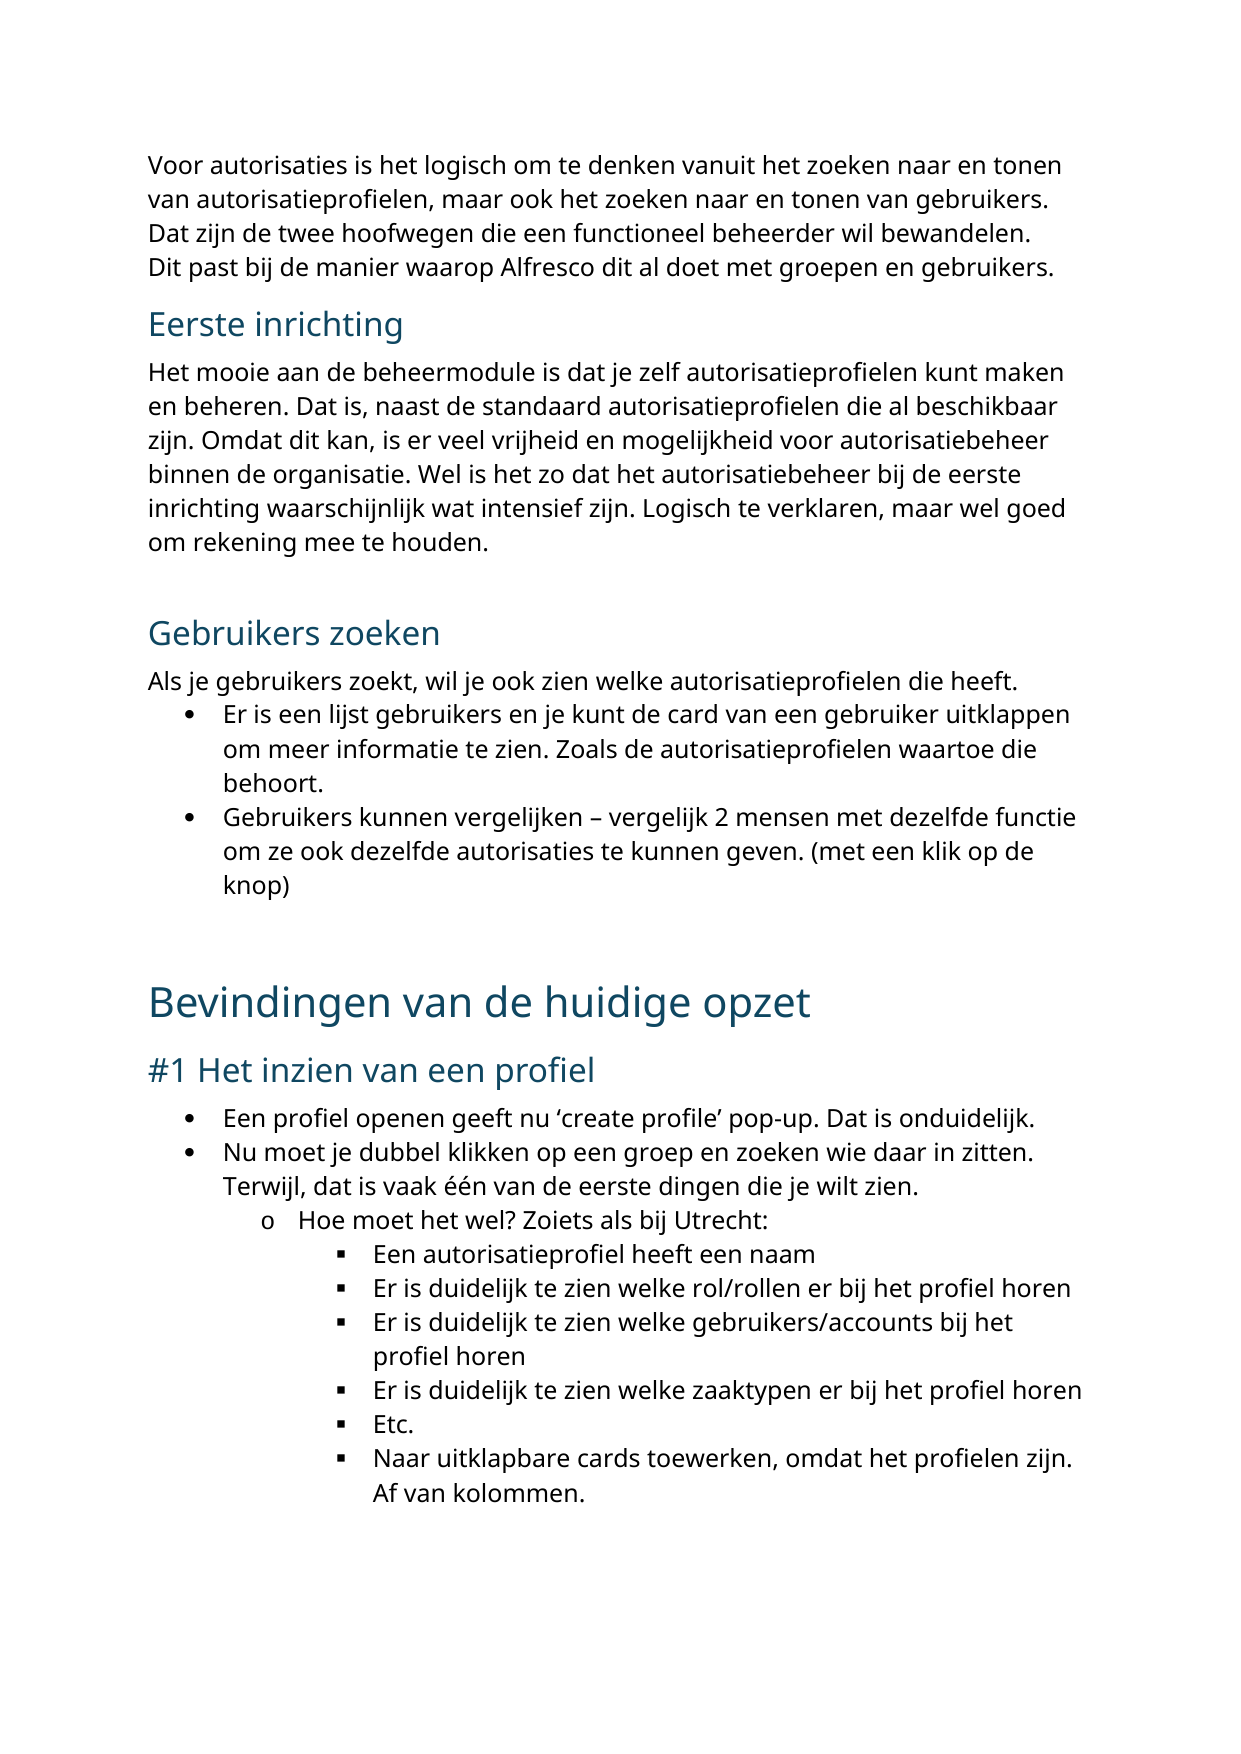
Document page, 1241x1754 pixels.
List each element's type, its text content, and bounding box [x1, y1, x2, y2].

list Er is duidelijk te zien welke zaaktypen er bij het profiel horen [335, 1373, 1093, 1407]
text Dit past bij de manier waarop Alfresco dit al doet met groepen en gebruikers. [148, 250, 1093, 284]
list Etc. [335, 1407, 1093, 1441]
text Als je gebruikers zoekt, wil je ook zien welke autorisatieprofielen die heeft. [148, 663, 1093, 697]
list Er is duidelijk te zien welke gebruikers/accounts bij het profiel horen [335, 1305, 1093, 1373]
list Gebruikers kunnen vergelijken – vergelijk 2 mensen met dezelfde functie om ze ook dezelfde autorisaties te kunnen geven. (met een klik op de knop) [185, 799, 1093, 902]
subtitle Gebruikers zoeken [148, 609, 1093, 655]
list Er is een lijst gebruikers en je kunt de card van een gebruiker uitklappen om meer informatie te zien. Zoals de autorisatieprofielen waartoe die behoort. [185, 697, 1093, 799]
list Een profiel openen geeft nu ‘create profile’ pop-up. Dat is onduidelijk. [185, 1100, 1093, 1134]
text Voor autorisaties is het logisch om te denken vanuit het zoeken naar en tonen van autorisatieprofielen, maar ook het zoeken naar en tonen van gebruikers. Dat zijn de twee hoofwegen die een functioneel beheerder wil bewandelen. [148, 148, 1093, 250]
list Nu moet je dubbel klikken op een groep en zoeken wie daar in zitten. Terwijl, dat is vaak één van de eerste dingen die je wilt zien. [185, 1134, 1093, 1202]
list Naar uitklapbare cards toewerken, omdat het profielen zijn. Af van kolommen. [335, 1441, 1093, 1509]
list Hoe moet het wel? Zoiets als bij Utrecht: [260, 1202, 1093, 1237]
list Er is duidelijk te zien welke rol/rollen er bij het profiel horen [335, 1271, 1093, 1305]
list Een autorisatieprofiel heeft een naam [335, 1237, 1093, 1271]
subtitle Eerste inrichting [148, 301, 1093, 346]
subtitle Bevindingen van de huidige opzet [148, 973, 1093, 1030]
text Het mooie aan de beheermodule is dat je zelf autorisatieprofielen kunt maken en beheren. Dat is, naast de standaard autorisatieprofielen die al beschikbaar zijn. Omdat dit kan, is er veel vrijheid en mogelijkheid voor autorisatiebeheer binnen de organisatie. Wel is het zo dat het autorisatiebeheer bij de eerste inrichting waarschijnlijk wat intensief zijn. Logisch te verklaren, maar wel goed om rekening mee te houden. [148, 354, 1093, 559]
subtitle #1 Het inzien van een profiel [148, 1047, 1093, 1092]
